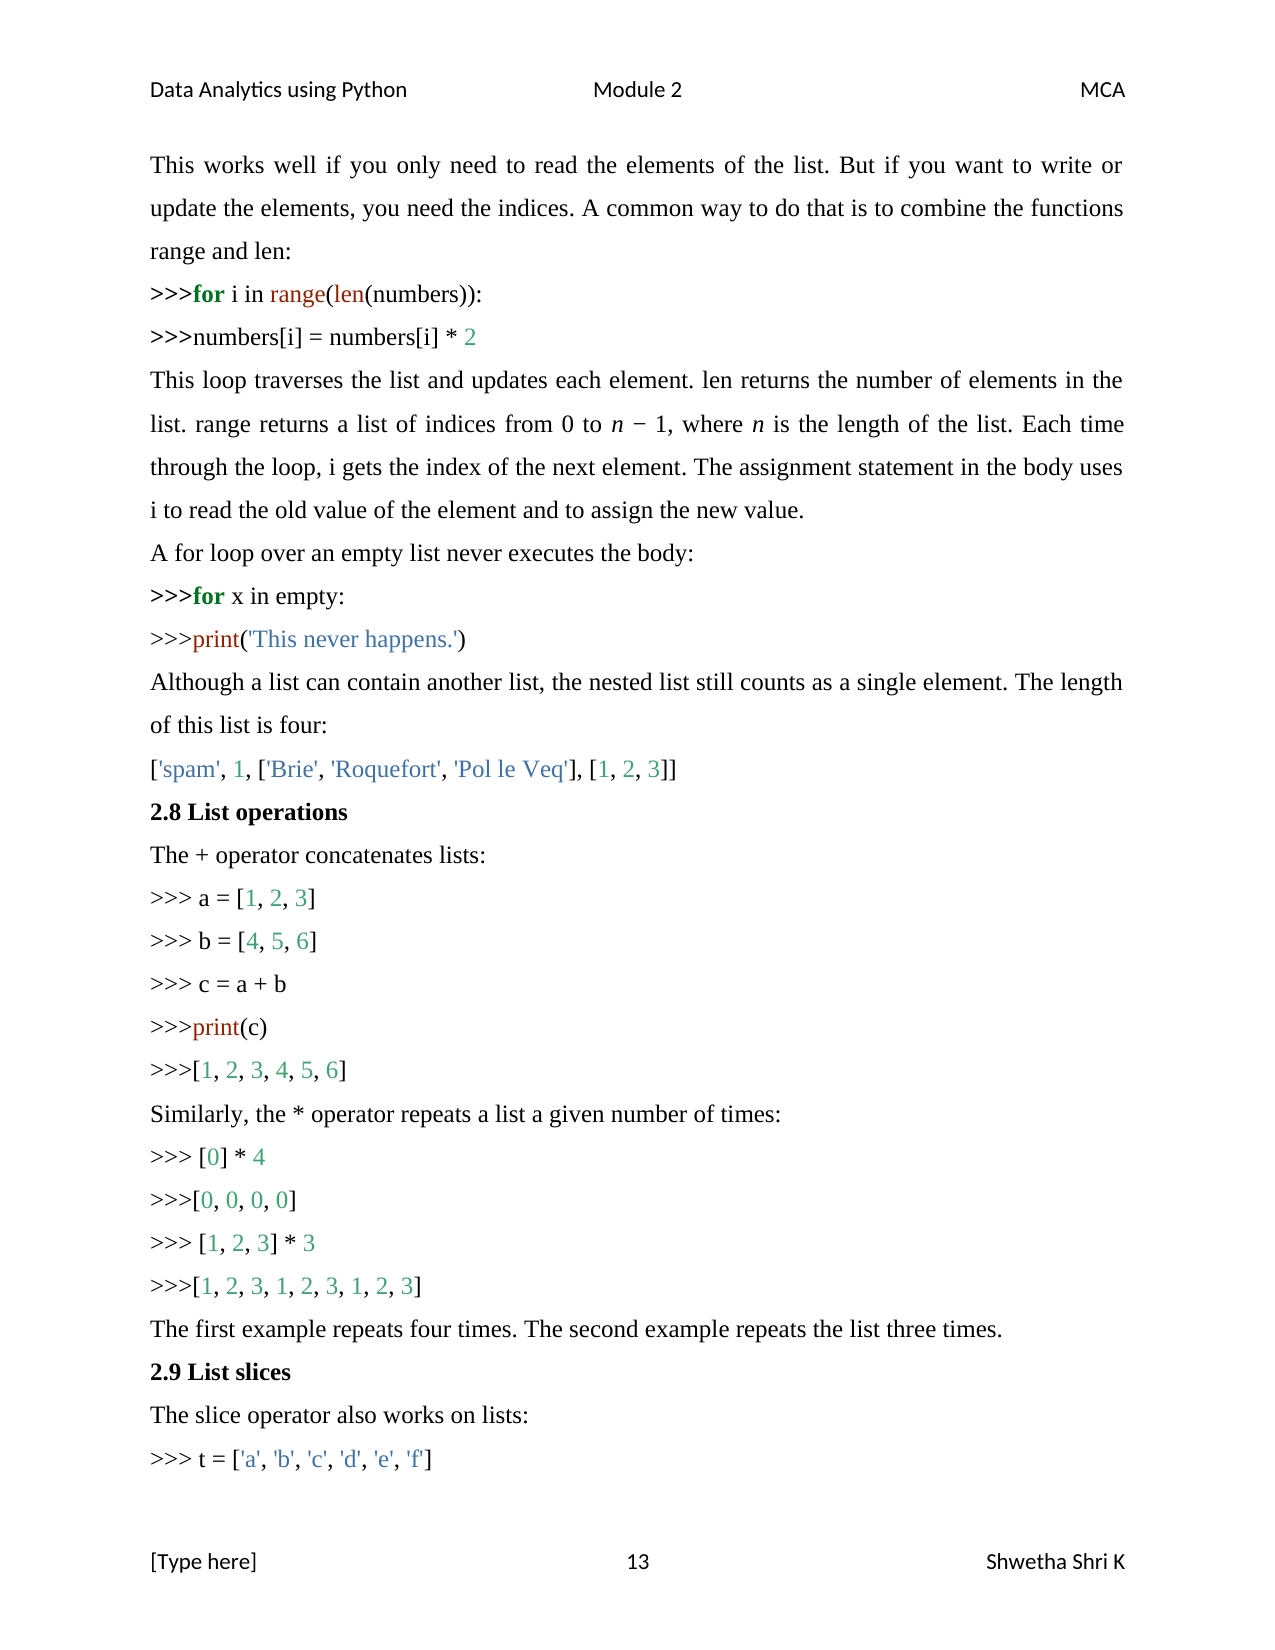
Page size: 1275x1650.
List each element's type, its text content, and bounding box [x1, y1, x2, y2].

text The slice operator also works on lists: [150, 1401, 1125, 1429]
text 2.9 List slices [150, 1357, 1125, 1386]
text >>>for i in range(len(numbers)): [150, 279, 1125, 308]
text Although a list can contain another list, the nested list still counts as a single element. The length of this list is four: [150, 667, 1125, 739]
text 2.8 List operations [150, 797, 1125, 826]
text A for loop over an empty list never executes the body: [150, 538, 1125, 567]
text This loop traverses the list and updates each element. len returns the number of elements in the list. range returns a list of indices from 0 to n − 1, where n is the length of the list. Each time through the loop, i gets the index of the next element. The assignment statement in the body uses i to read the old value of the element and to assign the new value. [150, 366, 1125, 524]
text >>> [0] * 4 [150, 1142, 1125, 1171]
text >>> a = [1, 2, 3] [150, 883, 1125, 912]
text The first example repeats four times. The second example repeats the list three times. [150, 1314, 1125, 1343]
text This works well if you only need to read the elements of the list. But if you want to write or update the elements, you need the indices. A common way to do that is to combine the functions range and len: [150, 150, 1125, 265]
text >>>print('This never happens.') [150, 624, 1125, 653]
text ['spam', 1, ['Brie', 'Roquefort', 'Pol le Veq'], [1, 2, 3]] [150, 754, 1125, 782]
text >>>numbers[i] = numbers[i] * 2 [150, 322, 1125, 351]
text Similarly, the * operator repeats a list a given number of times: [150, 1099, 1125, 1127]
text >>> [1, 2, 3] * 3 [150, 1228, 1125, 1257]
text >>>[1, 2, 3, 1, 2, 3, 1, 2, 3] [150, 1271, 1125, 1300]
text >>>[1, 2, 3, 4, 5, 6] [150, 1056, 1125, 1084]
text >>> c = a + b [150, 969, 1125, 998]
text The + operator concatenates lists: [150, 840, 1125, 869]
text >>>[0, 0, 0, 0] [150, 1185, 1125, 1214]
text >>>for x in empty: [150, 581, 1125, 610]
text >>> b = [4, 5, 6] [150, 926, 1125, 955]
text >>>print(c) [150, 1012, 1125, 1041]
text >>> t = ['a', 'b', 'c', 'd', 'e', 'f'] [150, 1444, 1125, 1472]
